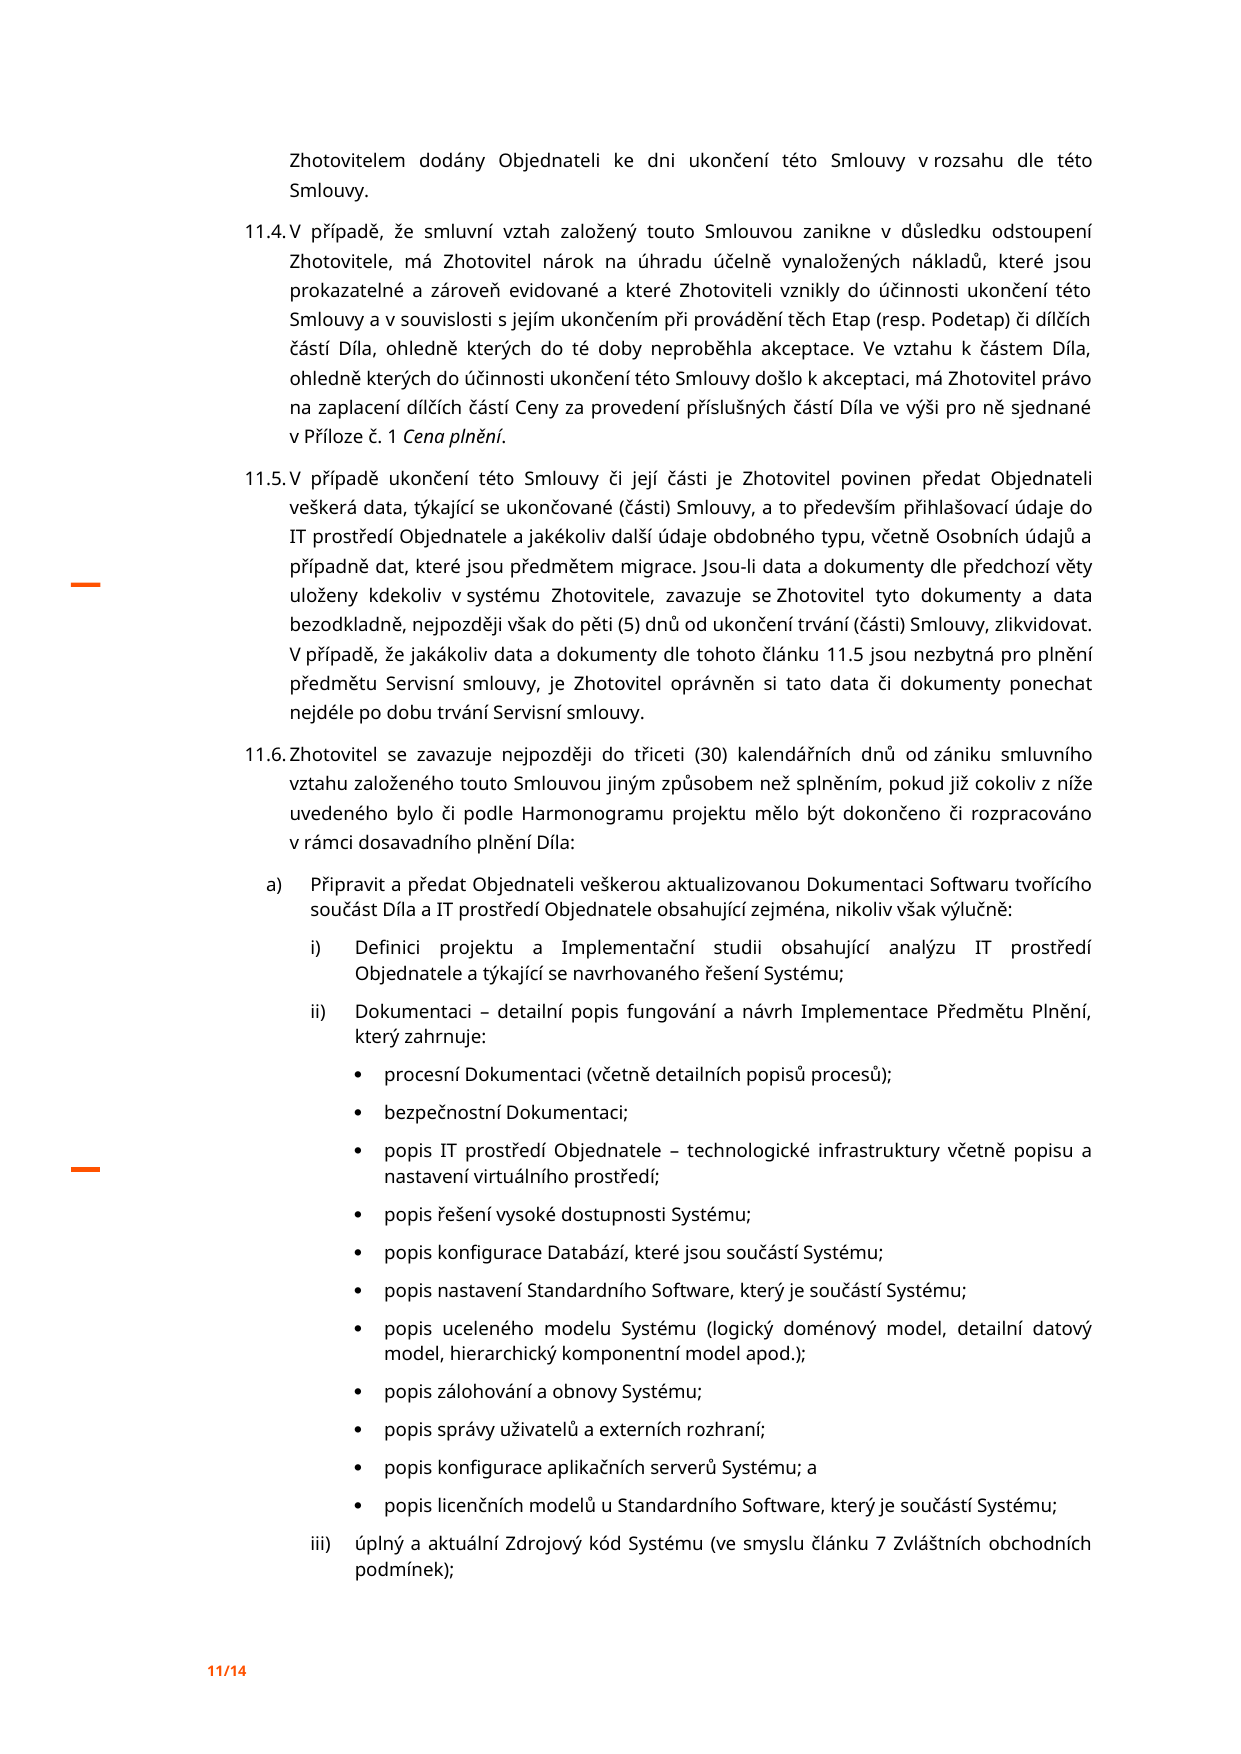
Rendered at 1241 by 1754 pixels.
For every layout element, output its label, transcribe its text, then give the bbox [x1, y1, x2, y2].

text V případě, že smluvní vztah založený touto Smlouvou zanikne v důsledku odstoupení Zhotovitele, má Zhotovitel nárok na úhradu účelně vynaložených nákladů, které jsou prokazatelné a zároveň evidované a které Zhotoviteli vznikly do účinnosti ukončení této Smlouvy a v souvislosti s jejím ukončením při provádění těch Etap (resp. Podetap) či dílčích částí Díla, ohledně kterých do té doby neproběhla akceptace. Ve vztahu k částem Díla, ohledně kterých do účinnosti ukončení této Smlouvy došlo k akceptaci, má Zhotovitel právo na zaplacení dílčích částí Ceny za provedení příslušných částí Díla ve výši pro ně sjednané v Příloze č. 1 Cena plnění. [244, 219, 1093, 449]
list bezpečnostní Dokumentaci; [354, 1099, 1093, 1125]
list popis řešení vysoké dostupnosti Systému; [354, 1201, 1093, 1227]
list popis uceleného modelu Systému (logický doménový model, detailní datový model, hierarchický komponentní model apod.); [354, 1315, 1093, 1366]
list popis zálohování a obnovy Systému; [354, 1379, 1093, 1404]
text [244, 148, 1093, 202]
list procesní Dokumentaci (včetně detailních popisů procesů); [354, 1061, 1093, 1087]
list popis IT prostředí Objednatele – technologické infrastruktury včetně popisu a nastavení virtuálního prostředí; [354, 1137, 1093, 1188]
list popis konfigurace Databází, které jsou součástí Systému; [354, 1239, 1093, 1264]
list popis nastavení Standardního Software, který je součástí Systému; [354, 1277, 1093, 1303]
list popis licenčních modelů u Standardního Software, který je součástí Systému; [354, 1493, 1093, 1518]
list úplný a aktuální Zdrojový kód Systému (ve smyslu článku 7 Zvláštních obchodních podmínek); [310, 1531, 1093, 1582]
text Zhotovitel se zavazuje nejpozději do třiceti (30) kalendářních dnů od zániku smluvního vztahu založeného touto Smlouvou jiným způsobem než splněním, pokud již cokoliv z níže uvedeného bylo či podle Harmonogramu projektu mělo být dokončeno či rozpracováno v rámci dosavadního plnění Díla: [244, 741, 1093, 854]
list popis správy uživatelů a externích rozhraní; [354, 1417, 1093, 1442]
text V případě ukončení této Smlouvy či její části je Zhotovitel povinen předat Objednateli veškerá data, týkající se ukončované (části) Smlouvy, a to především přihlašovací údaje do IT prostředí Objednatele a jakékoliv další údaje obdobného typu, včetně Osobních údajů a případně dat, které jsou předmětem migrace. Jsou-li data a dokumenty dle předchozí věty uloženy kdekoliv v systému Zhotovitele, zavazuje se Zhotovitel tyto dokumenty a data bezodkladně, nejpozději však do pěti (5) dnů od ukončení trvání (části) Smlouvy, zlikvidovat. V případě, že jakákoliv data a dokumenty dle tohoto článku 11.8 jsou nezbytná pro plnění předmětu Servisní smlouvy, je Zhotovitel oprávněn si tato data či dokumenty ponechat nejdéle po dobu trvání Servisní smlouvy. [244, 465, 1093, 725]
list Připravit a předat Objednateli veškerou aktualizovanou Dokumentaci Softwaru tvořícího součást Díla a IT prostředí Objednatele obsahující zejména, nikoliv však výlučně: [266, 871, 1093, 922]
list popis konfigurace aplikačních serverů Systému; a [354, 1455, 1093, 1480]
list Dokumentaci – detailní popis fungování a návrh Implementace Předmětu Plnění, který zahrnuje: [310, 998, 1093, 1049]
list Definici projektu a Implementační studii obsahující analýzu IT prostředí Objednatele a týkající se navrhovaného řešení Systému; [310, 934, 1093, 985]
